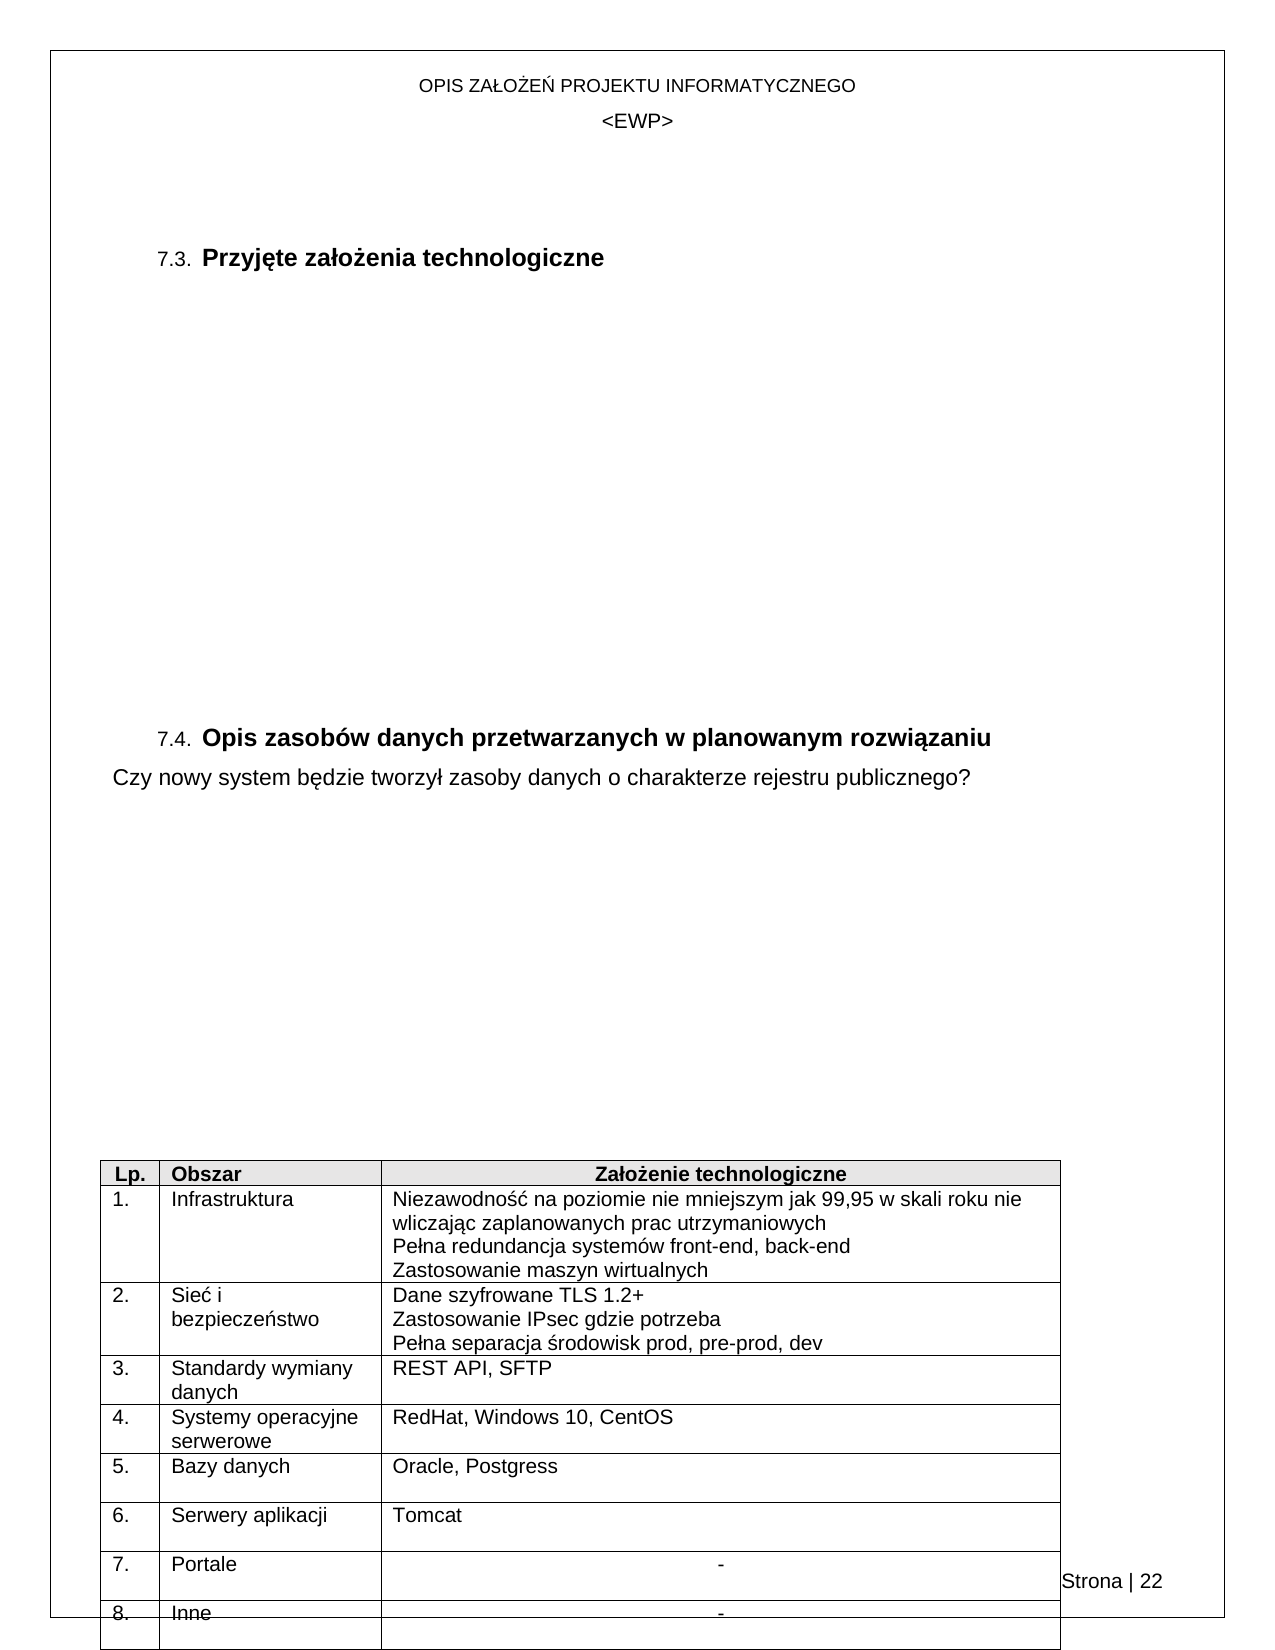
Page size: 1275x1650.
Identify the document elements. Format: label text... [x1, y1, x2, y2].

table_cell - [382, 1552, 1060, 1600]
table_cell Tomcat [382, 1503, 1060, 1551]
table_cell Infrastruktura [160, 1186, 381, 1282]
table_cell Serwery aplikacji [160, 1503, 381, 1551]
subtitle Opis zasobów danych przetwarzanych w planowanym rozwiązaniu [157, 723, 1145, 752]
subtitle Przyjęte założenia technologiczne [157, 243, 1145, 271]
table_cell Inne [160, 1601, 381, 1649]
table_cell [101, 1601, 159, 1649]
table_cell [101, 1356, 159, 1404]
table_cell [101, 1503, 159, 1551]
table_cell Oracle, Postgress [382, 1454, 1060, 1502]
table_cell - [382, 1601, 1060, 1649]
table_cell RedHat, Windows 10, CentOS [382, 1405, 1060, 1453]
table_cell Portale [160, 1552, 381, 1600]
table_header Założenie technologiczne [382, 1161, 1060, 1185]
table_cell [101, 1283, 159, 1355]
table_cell [101, 1186, 159, 1282]
table_cell Dane szyfrowane TLS 1.2+ Zastosowanie IPsec gdzie potrzeba Pełna separacja środowisk prod, pre-prod, dev [382, 1283, 1060, 1355]
table_cell [101, 1454, 159, 1502]
table_cell Systemy operacyjne serwerowe [160, 1405, 381, 1453]
table_cell [101, 1552, 159, 1600]
table_cell [101, 1405, 159, 1453]
table_header Lp. [101, 1161, 159, 1185]
table_cell Sieć i bezpieczeństwo [160, 1283, 381, 1355]
table_cell REST API, SFTP [382, 1356, 1060, 1404]
table_header Obszar [160, 1161, 381, 1185]
text Czy nowy system będzie tworzył zasoby danych o charakterze rejestru publicznego? [112, 764, 1162, 791]
table_cell Bazy danych [160, 1454, 381, 1502]
table_cell Niezawodność na poziomie nie mniejszym jak 99,95 w skali roku nie wliczając zaplanowanych prac utrzymaniowych Pełna redundancja systemów front-end, back-end Zastosowanie maszyn wirtualnych [382, 1186, 1060, 1282]
table_cell Standardy wymiany danych [160, 1356, 381, 1404]
